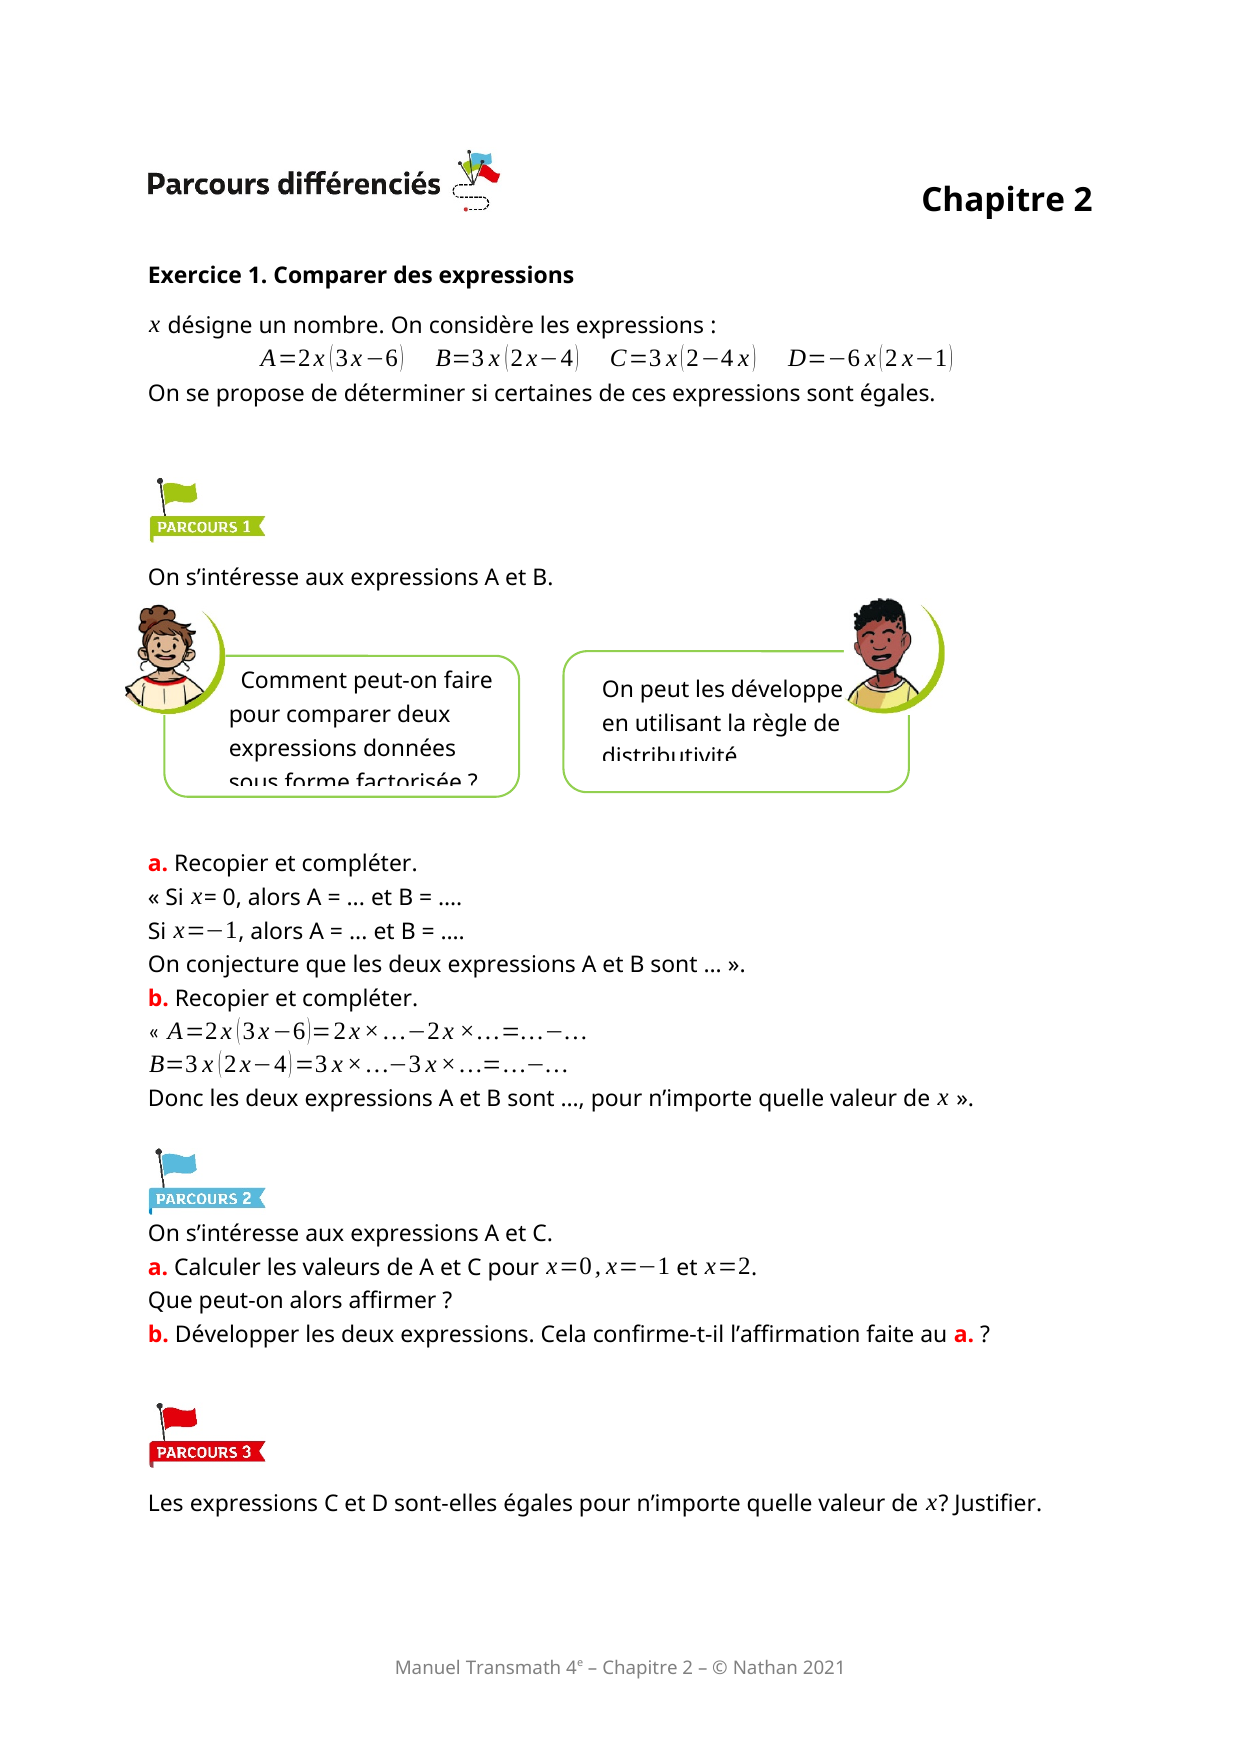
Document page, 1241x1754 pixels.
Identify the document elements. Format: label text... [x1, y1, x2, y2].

picture [147, 1148, 266, 1215]
text On s’intéresse aux expressions A et C. [148, 1217, 1093, 1248]
text b. Recopier et compléter. [148, 982, 1093, 1013]
text Si , alors A = ... et B = …. [148, 914, 1093, 946]
text a. Calculer les valeurs de A et C pour et . [148, 1250, 1093, 1282]
text a. Recopier et compléter. [148, 847, 1093, 878]
text désigne un nombre. On considère les expressions : [148, 309, 1063, 341]
text On s’intéresse aux expressions A et B. [148, 561, 1093, 592]
text Donc les deux expressions A et B sont …, pour n’importe quelle valeur de ». [148, 1081, 1093, 1113]
text On conjecture que les deux expressions A et B sont … ». [148, 948, 1093, 979]
picture [119, 600, 226, 715]
picture [147, 477, 266, 543]
text Que peut-on alors affirmer ? [148, 1284, 1093, 1315]
picture [843, 598, 945, 715]
text Exercice 1. Comparer des expressions [148, 259, 1093, 290]
text On se propose de déterminer si certaines de ces expressions sont égales. [148, 377, 1093, 408]
text « Si = 0, alors A = ... et B = …. [148, 881, 1093, 912]
picture [147, 147, 502, 212]
text « [148, 1016, 1093, 1046]
text Les expressions C et D sont-elles égales pour n’importe quelle valeur de ? Justifier. [148, 1487, 1093, 1518]
text b. Développer les deux expressions. Cela confirme-t-il l’affirmation faite au a. ? [148, 1318, 1093, 1349]
picture [147, 1402, 266, 1468]
